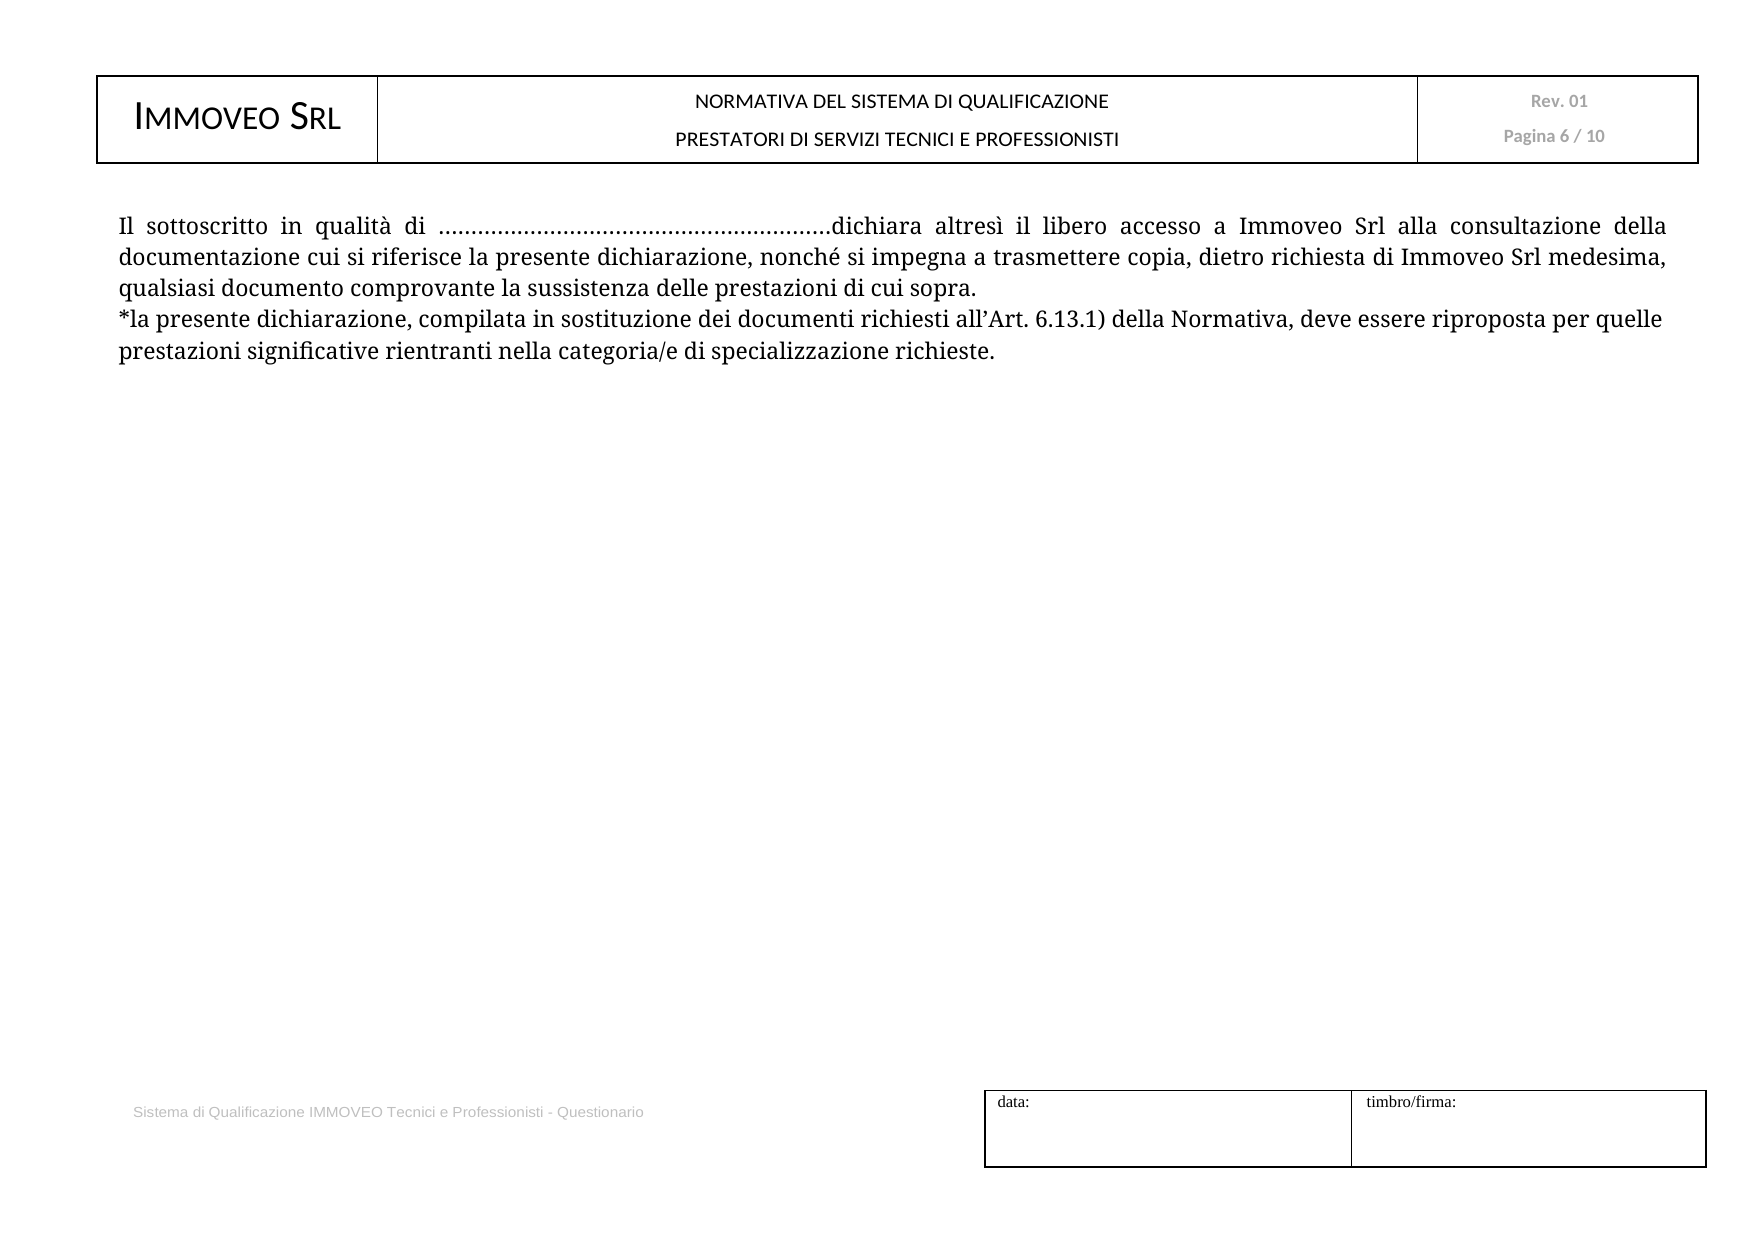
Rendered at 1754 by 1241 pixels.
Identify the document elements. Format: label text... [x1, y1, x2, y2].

text *la presente dichiarazione, compilata in sostituzione dei documenti richiesti all’Art. 6.13.1) della Normativa, deve essere riproposta per quelle prestazioni significative rientranti nella categoria/e di specializzazione richieste. [118, 303, 1668, 365]
text Il sottoscritto in qualità di ……………………………………………………dichiara altresì il libero accesso a Immoveo Srl alla consultazione della documentazione cui si riferisce la presente dichiarazione, nonché si impegna a trasmettere copia, dietro richiesta di Immoveo Srl medesima, qualsiasi documento comprovante la sussistenza delle prestazioni di cui sopra. [118, 209, 1668, 303]
